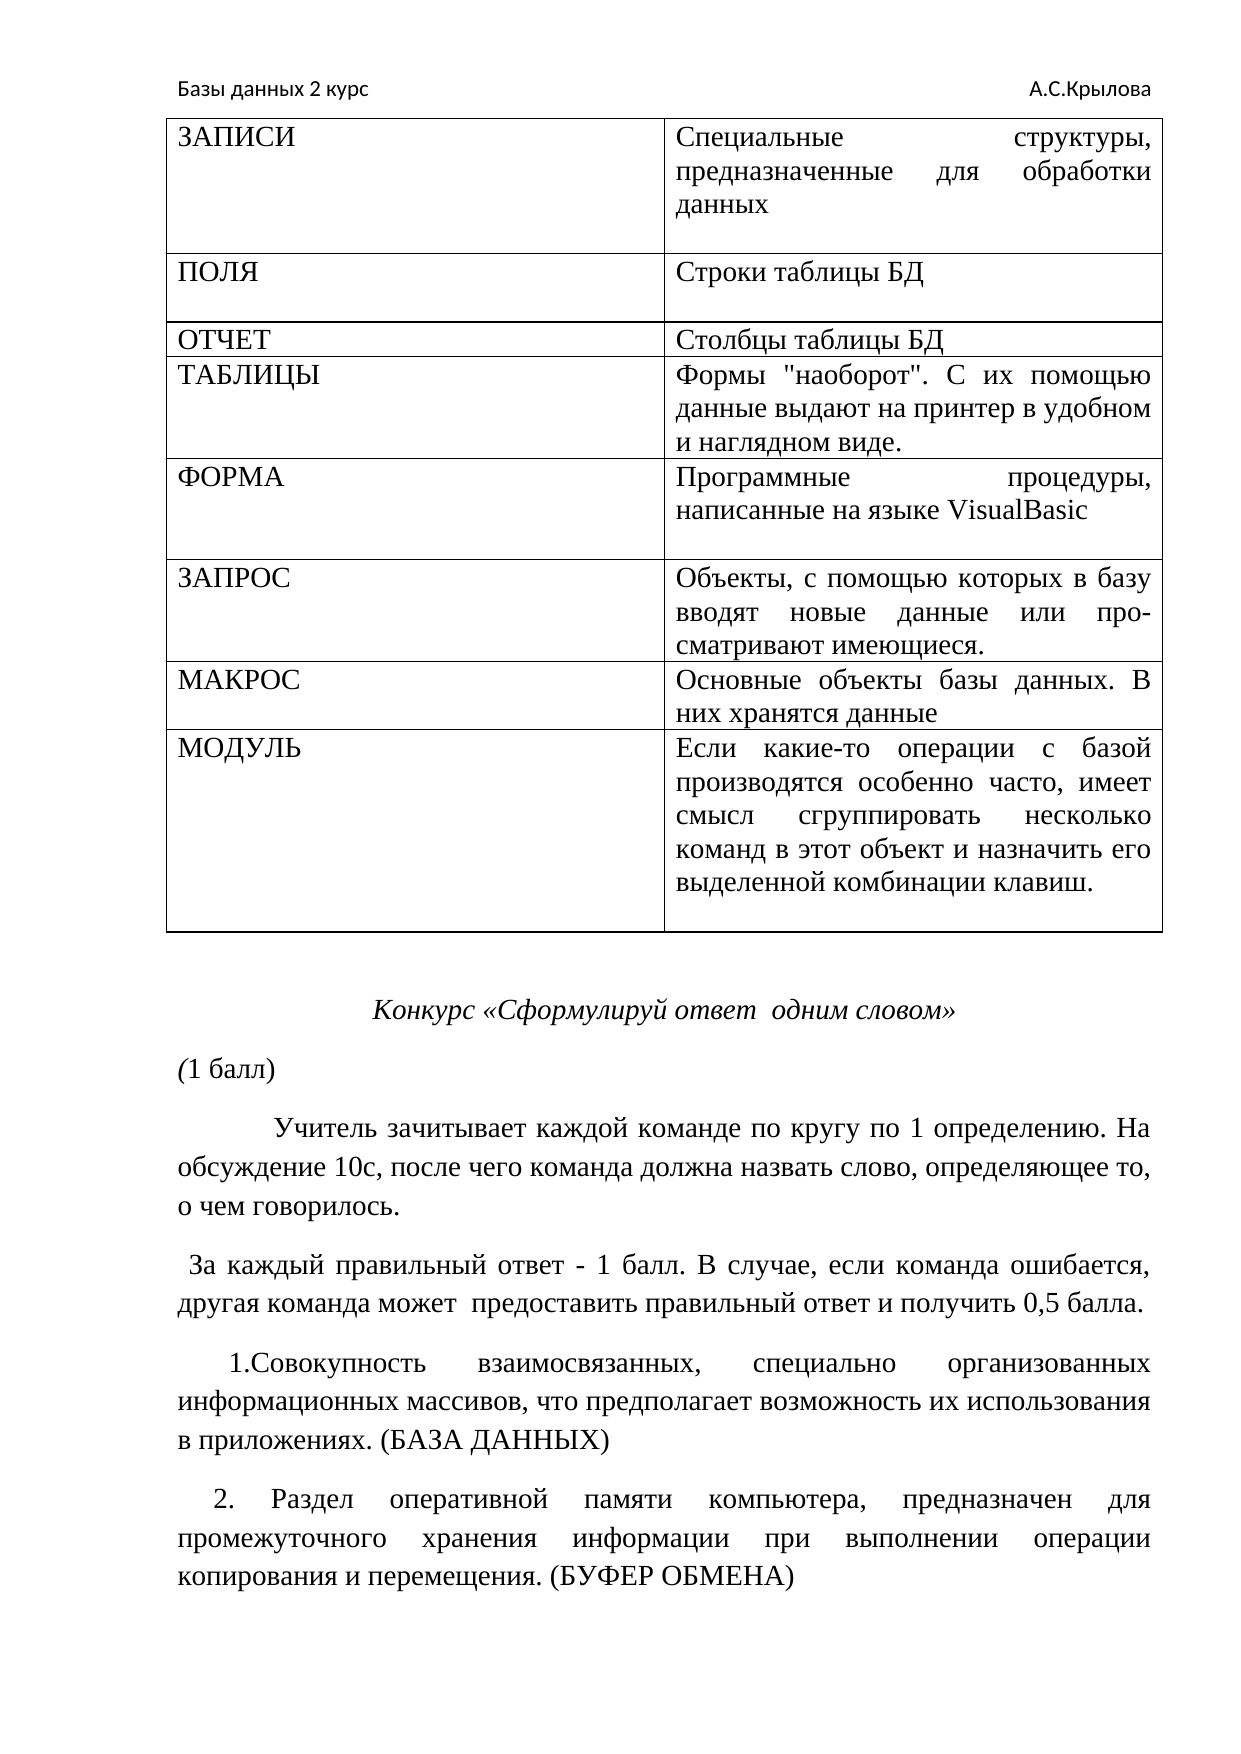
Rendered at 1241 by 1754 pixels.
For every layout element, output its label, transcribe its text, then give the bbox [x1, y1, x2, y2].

table_cell ОТЧЕТ [167, 323, 664, 356]
table_cell Основные объекты базы данных. В них хранятся данные [665, 662, 1162, 729]
text 2. Раздел оперативной памяти компьютера, предназначен для промежуточного хранения информации при выполнении операции копирования и перемещения. (БУФЕР ОБМЕНА) [177, 1481, 1152, 1592]
table_cell Программные процедуры, написанные на языке VisualBasic [665, 459, 1162, 559]
table_cell Формы "наоборот". С их помощью данные выдают на принтер в удобном и наглядном виде. [665, 357, 1162, 458]
table_cell ЗАПИСИ [167, 119, 664, 253]
table_cell Строки таблицы БД [665, 254, 1162, 321]
text За каждый правильный ответ - 1 балл. В случае, если команда ошибается, другая команда может предоставить правильный ответ и получить 0,5 балла. [177, 1247, 1152, 1319]
table_cell Специальные структуры, предназначенные для обработки данных [665, 119, 1162, 253]
table_cell МАКРОС [167, 662, 664, 729]
table_cell ЗАПРОС [167, 560, 664, 661]
text (1 балл) [177, 1051, 1152, 1085]
table_cell ФОРМА [167, 459, 664, 559]
table_cell ТАБЛИЦЫ [167, 357, 664, 458]
table_cell ПОЛЯ [167, 254, 664, 321]
text Учитель зачитывает каждой команде по кругу по 1 определению. На обсуждение 10с, после чего команда должна назвать слово, определяющее то, о чем говорилось. [177, 1111, 1152, 1221]
table_cell Если какие-то операции с базой производятся особенно часто, имеет смысл сгруппировать несколько команд в этот объект и назначить его выделенной комбинации клавиш. [665, 730, 1162, 931]
table_cell Столбцы таблицы БД [665, 323, 1162, 356]
text 1.Совокупность взаимосвязанных, специально организованных информационных массивов, что предполагает возможность их использования в приложениях. (БАЗА ДАННЫХ) [177, 1345, 1152, 1456]
table_cell Объекты, с помощью которых в базу вводят новые данные или про-сматривают имеющиеся. [665, 560, 1162, 661]
table_cell МОДУЛЬ [167, 730, 664, 931]
text Конкурс «Сформулируй ответ одним словом» [177, 992, 1152, 1025]
